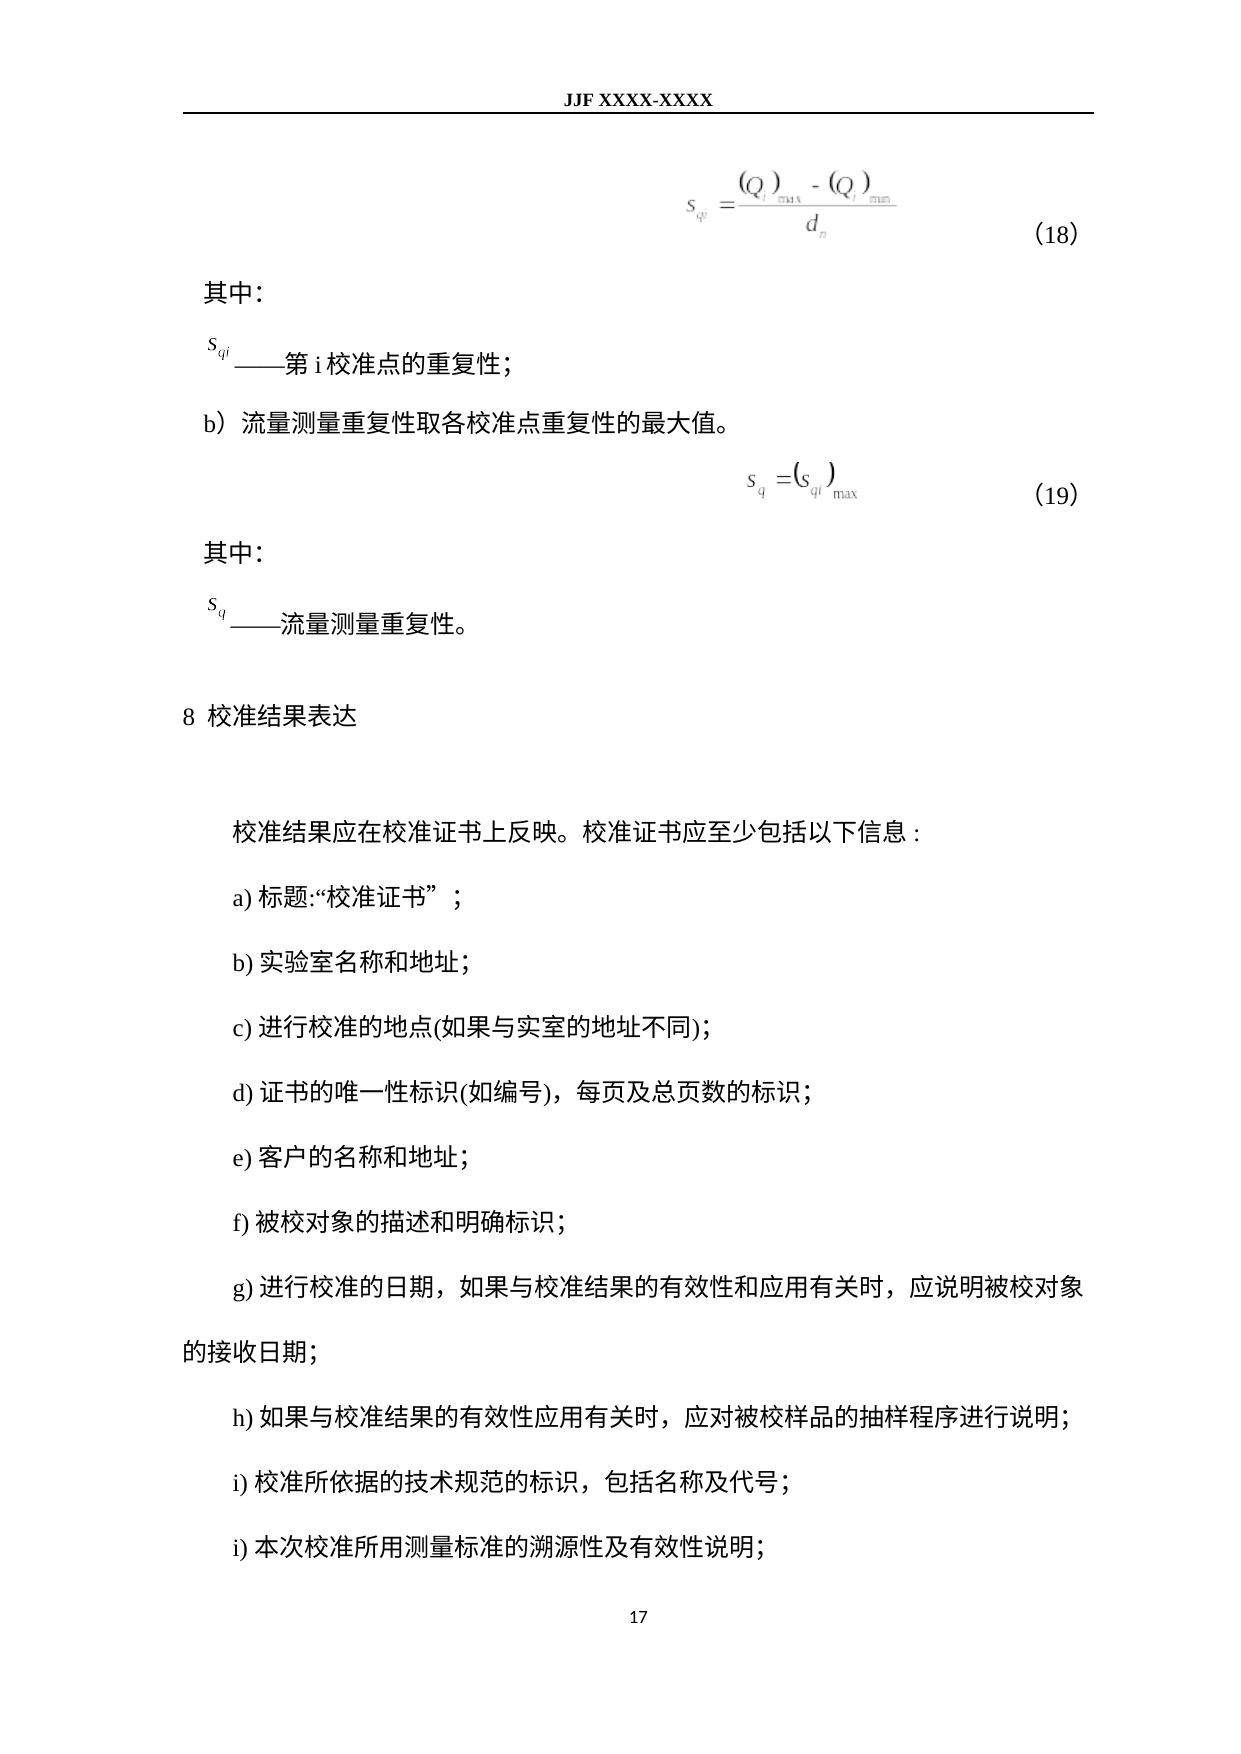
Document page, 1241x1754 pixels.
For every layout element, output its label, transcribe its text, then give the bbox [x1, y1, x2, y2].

text （19） [182, 454, 1094, 519]
text d) 证书的唯一性标识(如编号)，每页及总页数的标识； [182, 1058, 1094, 1123]
text b）流量测量重复性取各校准点重复性的最大值。 [182, 389, 1094, 454]
text （18） [182, 162, 1094, 259]
text i) 本次校准所用测量标准的溯源性及有效性说明； [182, 1513, 1094, 1578]
text e) 客户的名称和地址； [182, 1123, 1094, 1188]
text ——第i校准点的重复性； [182, 324, 1094, 389]
text c) 进行校准的地点(如果与实室的地址不同)； [182, 993, 1094, 1058]
text i) 校准所依据的技术规范的标识，包括名称及代号； [182, 1448, 1094, 1513]
subtitle 8 校准结果表达 [182, 682, 1094, 747]
text b) 实验室名称和地址； [182, 928, 1094, 993]
text 其中： [182, 519, 1094, 584]
text 校准结果应在校准证书上反映。校准证书应至少包括以下信息 : [182, 798, 1094, 863]
text 其中： [182, 259, 1094, 324]
text a) 标题:“校准证书”； [182, 863, 1094, 928]
text g) 进行校准的日期，如果与校准结果的有效性和应用有关时，应说明被校对象的接收日期； [182, 1253, 1094, 1383]
text h) 如果与校准结果的有效性应用有关时，应对被校样品的抽样程序进行说明； [182, 1383, 1094, 1448]
text ——流量测量重复性。 [182, 584, 1094, 649]
text f) 被校对象的描述和明确标识； [182, 1188, 1094, 1253]
